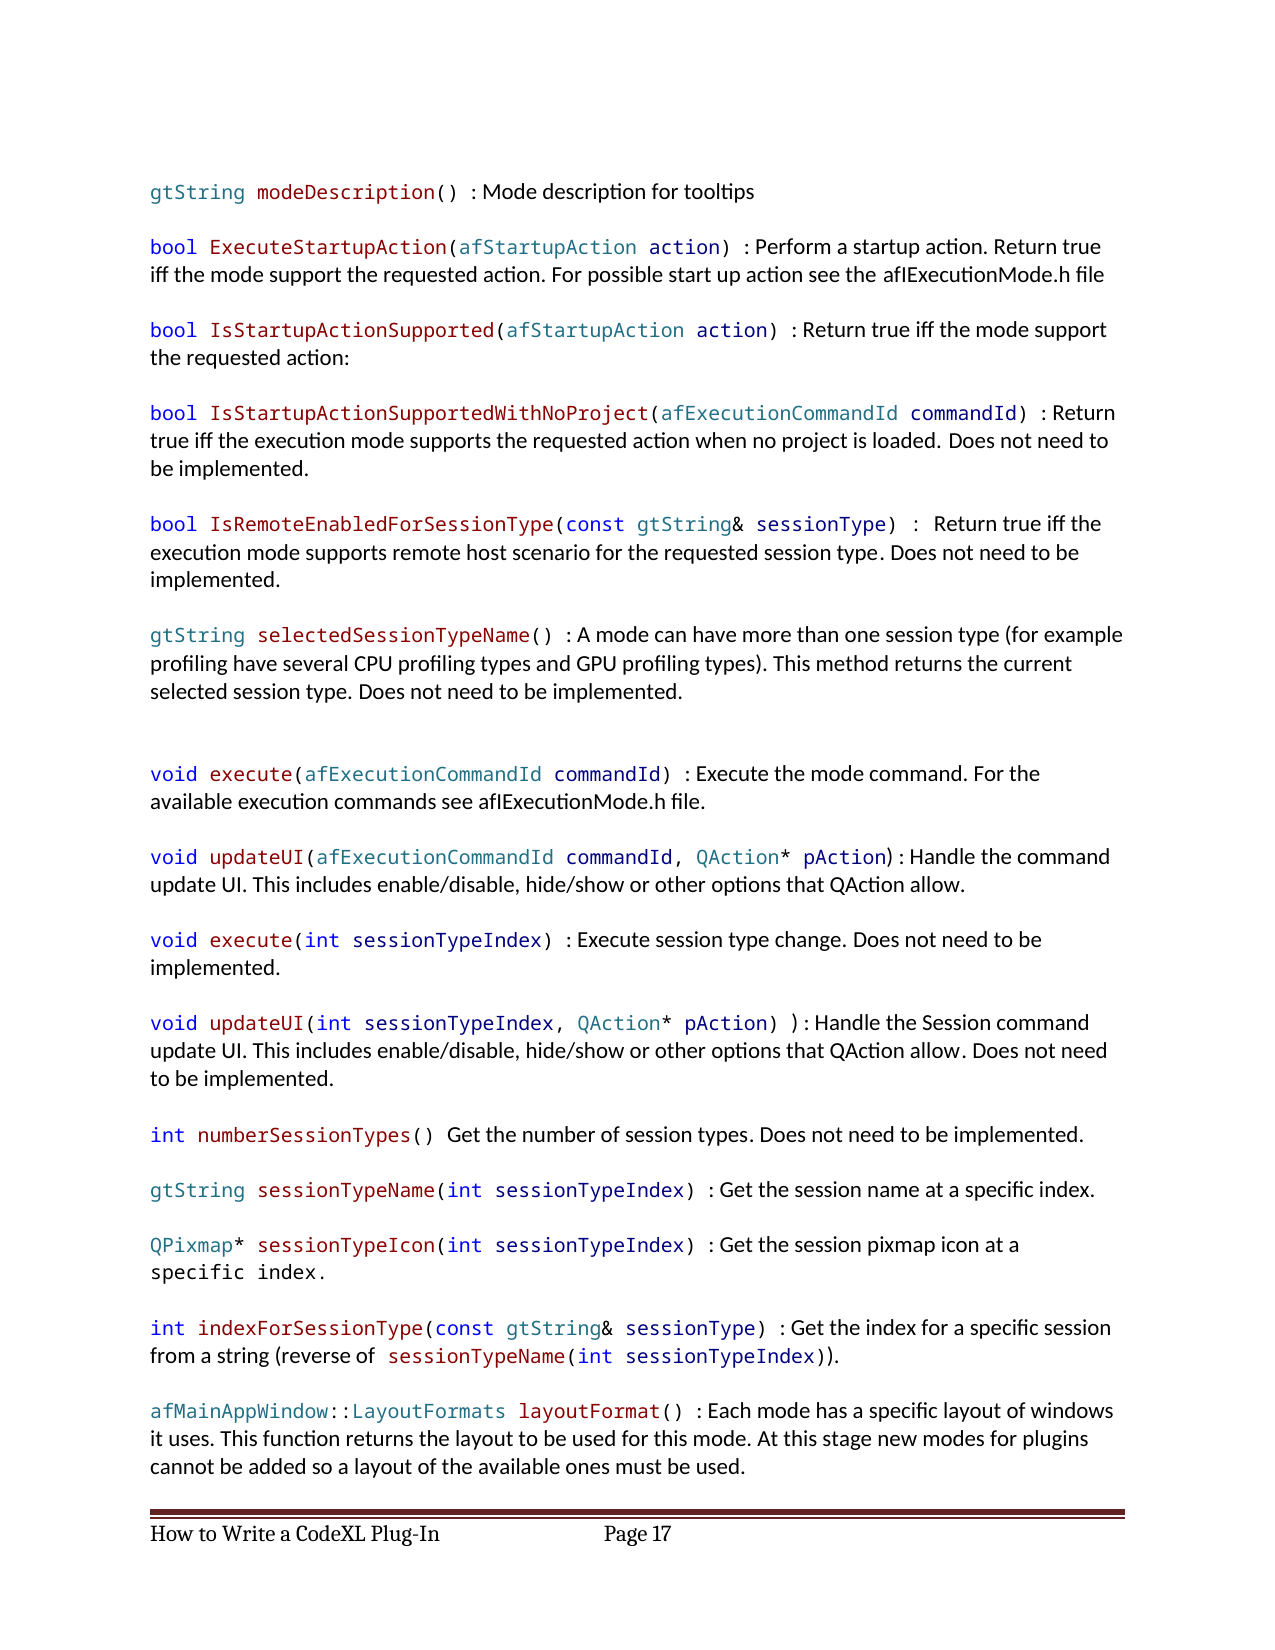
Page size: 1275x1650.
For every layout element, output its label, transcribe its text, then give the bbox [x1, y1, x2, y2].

text int numberSessionTypes() Get the number of session types. Does not need to be implemented. [150, 1120, 1125, 1148]
text afMainAppWindow::LayoutFormats layoutFormat() : Each mode has a specific layout of windows it uses. This function returns the layout to be used for this mode. At this stage new modes for plugins cannot be added so a layout of the available ones must be used. [150, 1396, 1125, 1480]
text int indexForSessionType(const gtString& sessionType) : Get the index for a specific session from a string (reverse of sessionTypeName(int sessionTypeIndex)). [150, 1313, 1125, 1369]
text void execute(int sessionTypeIndex) : Execute session type change. Does not need to be implemented. [150, 925, 1125, 981]
text bool IsStartupActionSupportedWithNoProject(afExecutionCommandId commandId) : Return true iff the execution mode supports the requested action when no project is loaded. Does not need to be implemented. [150, 398, 1125, 482]
text bool IsRemoteEnabledForSessionType(const gtString& sessionType) : Return true iff the execution mode supports remote host scenario for the requested session type. Does not need to be implemented. [150, 509, 1125, 594]
text bool IsStartupActionSupported(afStartupAction action) : Return true iff the mode support the requested action: [150, 315, 1125, 371]
text bool ExecuteStartupAction(afStartupAction action) : Perform a startup action. Return true iff the mode support the requested action. For possible start up action see the afIExecutionMode.h file [150, 232, 1125, 288]
text void execute(afExecutionCommandId commandId) : Execute the mode command. For the available execution commands see afIExecutionMode.h file. [150, 759, 1125, 815]
text void updateUI(afExecutionCommandId commandId, QAction* pAction) : Handle the command update UI. This includes enable/disable, hide/show or other options that QAction allow. [150, 842, 1125, 898]
text gtString sessionTypeName(int sessionTypeIndex) : Get the session name at a specific index. [150, 1175, 1125, 1203]
text gtString modeDescription() : Mode description for tooltips [150, 177, 1125, 205]
text void updateUI(int sessionTypeIndex, QAction* pAction) ) : Handle the Session command update UI. This includes enable/disable, hide/show or other options that QAction allow. Does not need to be implemented. [150, 1008, 1125, 1092]
text QPixmap* sessionTypeIcon(int sessionTypeIndex) : Get the session pixmap icon at a specific index. [150, 1231, 1125, 1286]
text gtString selectedSessionTypeName() : A mode can have more than one session type (for example profiling have several CPU profiling types and GPU profiling types). This method returns the current selected session type. Does not need to be implemented. [150, 621, 1125, 705]
